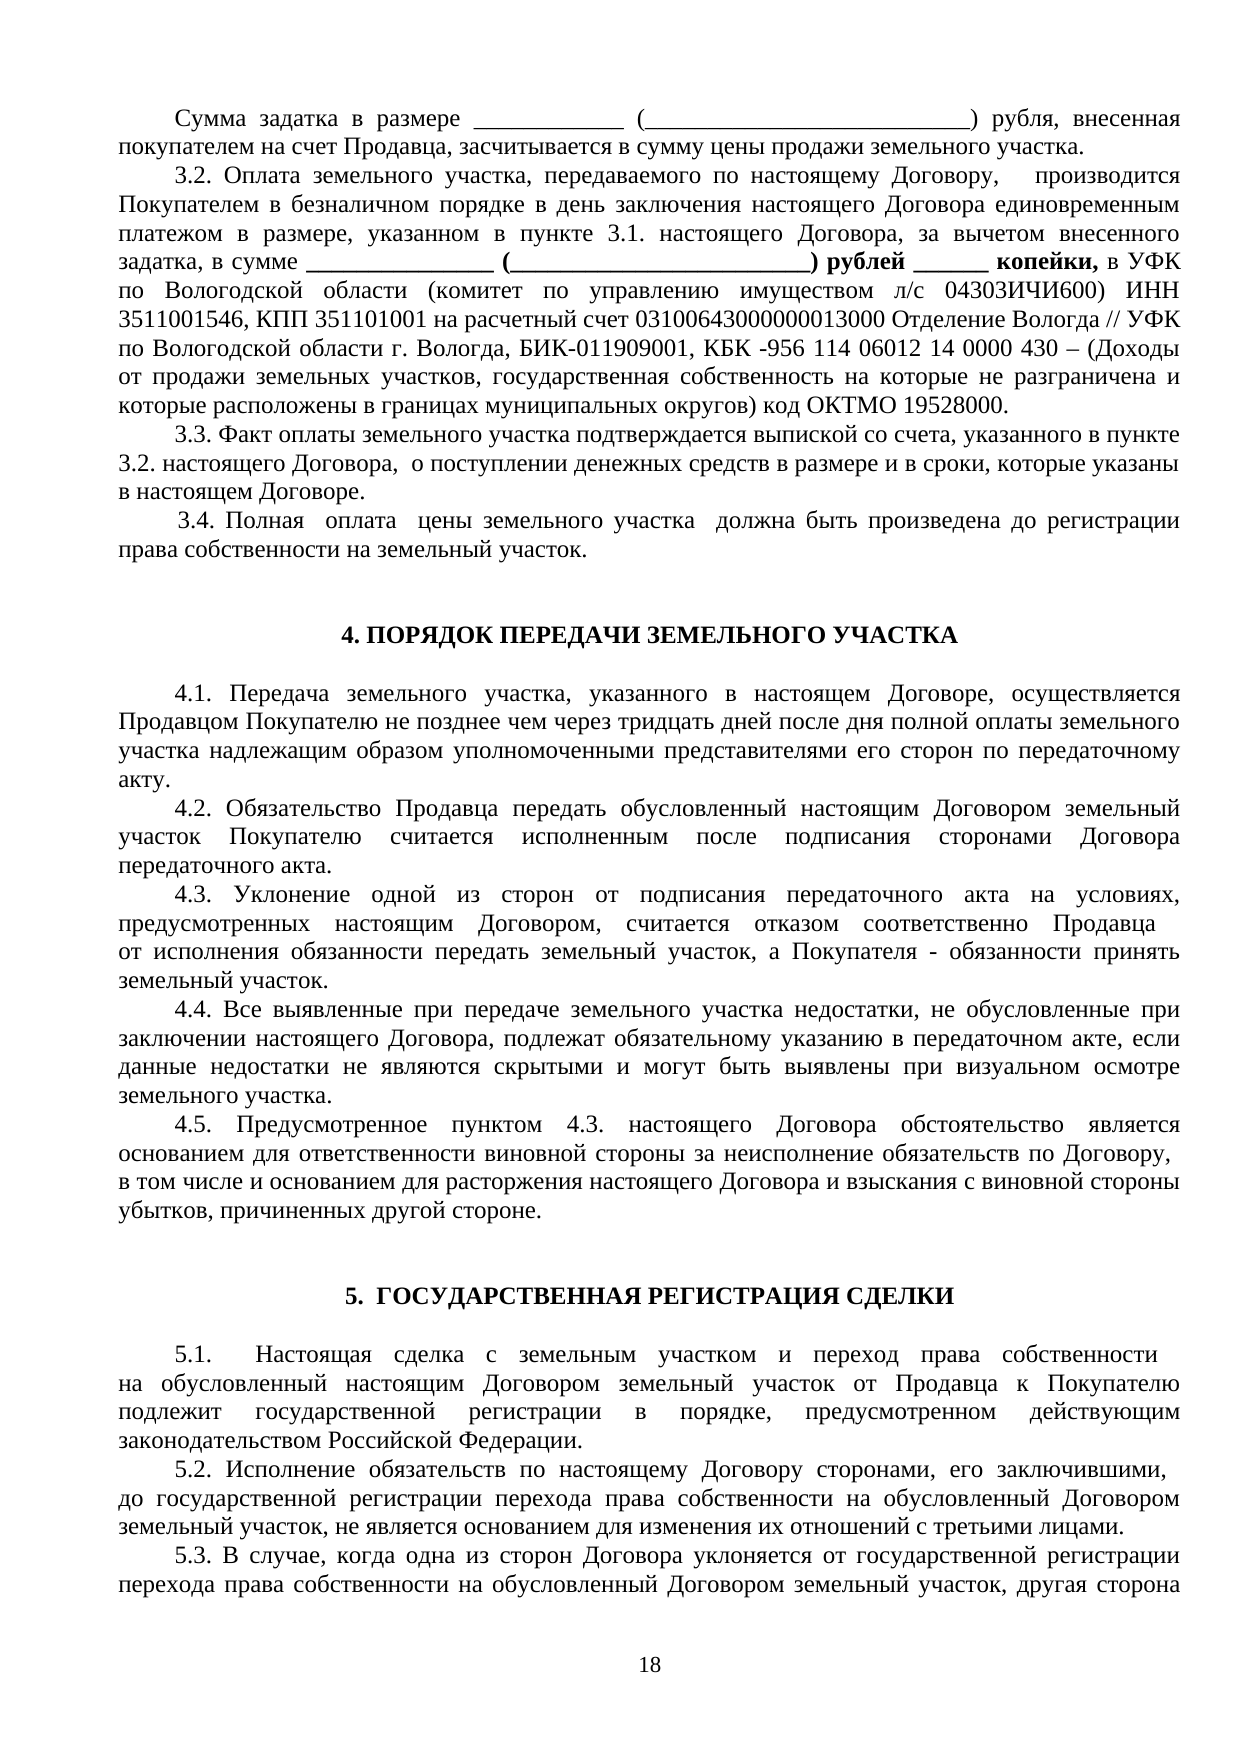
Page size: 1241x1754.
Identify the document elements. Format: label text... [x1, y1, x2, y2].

text 3.2. Оплата земельного участка, передаваемого по настоящему Договору, производится Покупателем в безналичном порядке в день заключения настоящего Договора единовременным платежом в размере, указанном в пункте 3.1. настоящего Договора, за вычетом внесенного задатка, в сумме _______________ (________________________) рублей ______ копейки, в УФК по Вологодской области (комитет по управлению имуществом л/с 04303ИЧИ600) ИНН 3511001546, КПП 351101001 на расчетный счет 03100643000000013000 Отделение Вологда // УФК по Вологодской области г. Вологда, БИК-011909001, КБК -956 114 06012 14 0000 430 – (Доходы от продажи земельных участков, государственная собственность на которые не разграничена и которые расположены в границах муниципальных округов) код ОКТМО 19528000. [118, 160, 1181, 419]
text 5.1. Настоящая сделка с земельным участком и переход права собственности на обусловленный настоящим Договором земельный участок от Продавца к Покупателю подлежит государственной регистрации в порядке, предусмотренном действующим законодательством Российской Федерации. [118, 1339, 1181, 1454]
text 4.3. Уклонение одной из сторон от подписания передаточного акта на условиях, предусмотренных настоящим Договором, считается отказом соответственно Продавца от исполнения обязанности передать земельный участок, а Покупателя - обязанности принять земельный участок. [118, 879, 1181, 994]
text 3.3. Факт оплаты земельного участка подтверждается выпиской со счета, указанного в пункте 3.2. настоящего Договора, о поступлении денежных средств в размере и в сроки, которые указаны в настоящем Договоре. [118, 419, 1181, 505]
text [118, 1540, 1181, 1598]
text 4.1. Передача земельного участка, указанного в настоящем Договоре, осуществляется Продавцом Покупателю не позднее чем через тридцать дней после дня полной оплаты земельного участка надлежащим образом уполномоченными представителями его сторон по передаточному акту. [118, 678, 1181, 793]
text 4. ПОРЯДОК ПЕРЕДАЧИ ЗЕМЕЛЬНОГО УЧАСТКА [118, 620, 1181, 649]
text 3.4. Полная оплата цены земельного участка должна быть произведена до регистрации права собственности на земельный участок. [118, 505, 1181, 563]
text 4.5. Предусмотренное пунктом 4.3. настоящего Договора обстоятельство является основанием для ответственности виновной стороны за неисполнение обязательств по Договору, в том числе и основанием для расторжения настоящего Договора и взыскания с виновной стороны убытков, причиненных другой стороне. [118, 1109, 1181, 1224]
text 5.2. Исполнение обязательств по настоящему Договору сторонами, его заключившими, до государственной регистрации перехода права собственности на обусловленный Договором земельный участок, не является основанием для изменения их отношений с третьими лицами. [118, 1454, 1181, 1540]
text Сумма задатка в размере ____________ (__________________________) рубля, внесенная покупателем на счет Продавца, засчитывается в сумму цены продажи земельного участка. [118, 103, 1181, 160]
text 4.4. Все выявленные при передаче земельного участка недостатки, не обусловленные при заключении настоящего Договора, подлежат обязательному указанию в передаточном акте, если данные недостатки не являются скрытыми и могут быть выявлены при визуальном осмотре земельного участка. [118, 994, 1181, 1109]
text 4.2. Обязательство Продавца передать обусловленный настоящим Договором земельный участок Покупателю считается исполненным после подписания сторонами Договора передаточного акта. [118, 793, 1181, 879]
text 5. ГОСУДАРСТВЕННАЯ РЕГИСТРАЦИЯ СДЕЛКИ [118, 1281, 1181, 1310]
